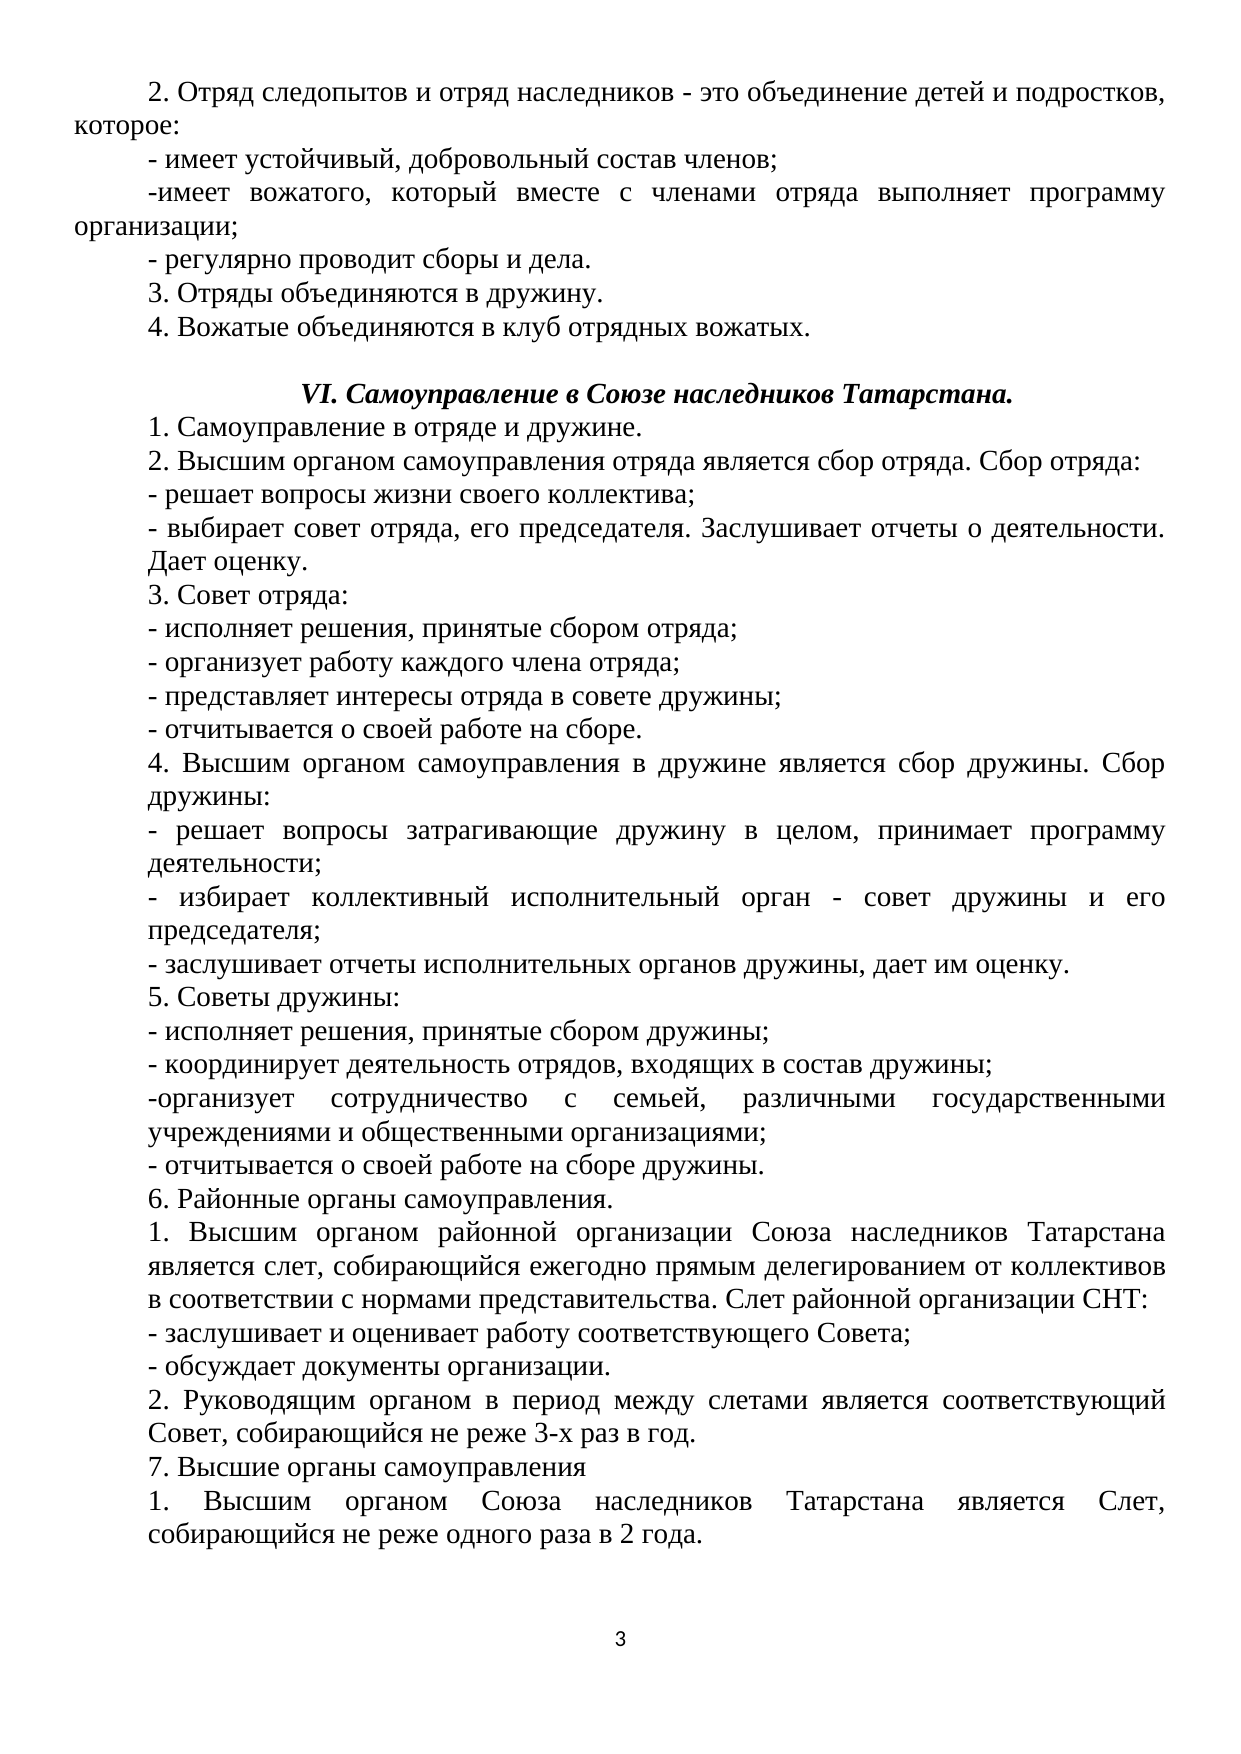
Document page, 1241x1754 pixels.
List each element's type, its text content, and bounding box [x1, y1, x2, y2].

text 2. Отряд следопытов и отряд наследников - это объединение детей и подростков, которое: [74, 74, 1167, 141]
text - решает вопросы жизни своего коллектива; [74, 476, 1167, 510]
text 1. Высшим органом Союза наследников Татарстана является Слет, собирающийся не реже одного раза в 2 года. [148, 1483, 1167, 1550]
text 1. Самоуправление в отряде и дружине. [74, 409, 1167, 443]
text 2. Руководящим органом в период между слетами является соответствующий Совет, собирающийся не реже 3-х раз в год. [148, 1382, 1167, 1449]
text - обсуждает документы организации. [74, 1348, 1167, 1382]
text - имеет устойчивый, добровольный состав членов; [74, 141, 1167, 174]
text - исполняет решения, принятые сбором дружины; [74, 1013, 1167, 1047]
text - представляет интересы отряда в совете дружины; [74, 678, 1167, 711]
text - выбирает совет отряда, его председателя. Заслушивает отчеты о деятельности. Дает оценку. [148, 510, 1167, 577]
text - отчитывается о своей работе на сборе дружины. [74, 1147, 1167, 1181]
text 4. Высшим органом самоуправления в дружине является сбор дружины. Сбор дружины: [148, 745, 1167, 812]
text 6. Районные органы самоуправления. [74, 1181, 1167, 1214]
text - решает вопросы затрагивающие дружину в целом, принимает программу деятельности; [148, 812, 1167, 879]
text 4. Вожатые объединяются в клуб отрядных вожатых. [74, 309, 1167, 342]
text - исполняет решения, принятые сбором отряда; [74, 611, 1167, 644]
text VI. Самоуправление в Союзе наследников Татарстана. [74, 376, 1167, 409]
text -организует сотрудничество с семьей, различными государственными учреждениями и общественными организациями; [148, 1080, 1167, 1147]
text - отчитывается о своей работе на сборе. [74, 711, 1167, 745]
text - регулярно проводит сборы и дела. [74, 242, 1167, 275]
text 1. Высшим органом районной организации Союза наследников Татарстана является слет, собирающийся ежегодно прямым делегированием от коллективов в соответствии с нормами представительства. Слет районной организации СНТ: [148, 1214, 1167, 1315]
text - избирает коллективный исполнительный орган - совет дружины и его председателя; [148, 879, 1167, 946]
text 3. Отряды объединяются в дружину. [74, 275, 1167, 309]
text 2. Высшим органом самоуправления отряда является сбор отряда. Сбор отряда: [74, 443, 1167, 476]
text - заслушивает отчеты исполнительных органов дружины, дает им оценку. [148, 946, 1167, 979]
text - координирует деятельность отрядов, входящих в состав дружины; [74, 1047, 1167, 1080]
text 5. Советы дружины: [74, 979, 1167, 1013]
text -имеет вожатого, который вместе с членами отряда выполняет программу организации; [74, 174, 1167, 242]
text - заслушивает и оценивает работу соответствующего Совета; [74, 1315, 1167, 1348]
text - организует работу каждого члена отряда; [74, 644, 1167, 678]
text 3. Совет отряда: [74, 577, 1167, 611]
text 7. Высшие органы самоуправления [74, 1449, 1167, 1483]
